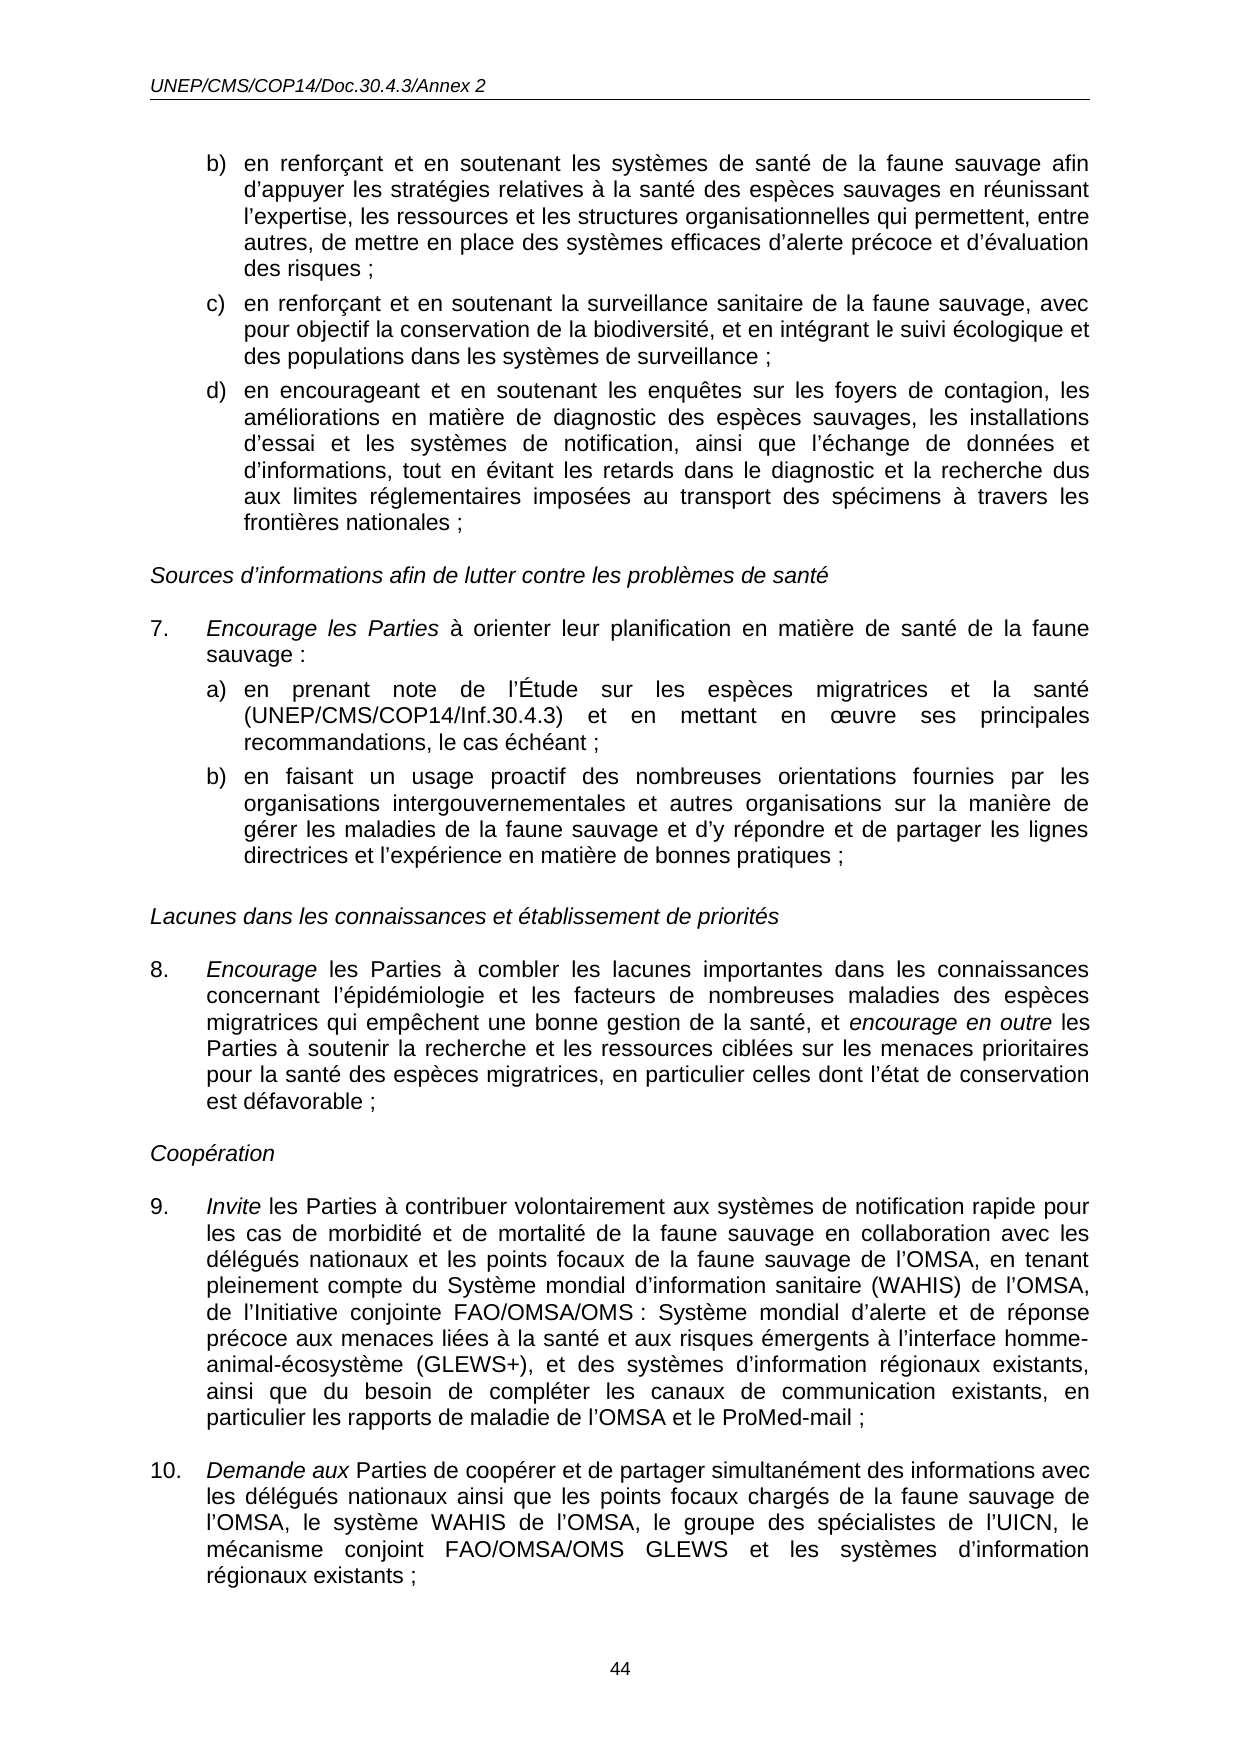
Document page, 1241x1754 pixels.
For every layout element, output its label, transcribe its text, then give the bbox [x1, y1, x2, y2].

text Coopération [150, 1140, 1090, 1167]
list Encourage les Parties à combler les lacunes importantes dans les connaissances concernant l’épidémiologie et les facteurs de nombreuses maladies des espèces migratrices qui empêchent une bonne gestion de la santé, et encourage en outre les Parties à soutenir la recherche et les ressources ciblées sur les menaces prioritaires pour la santé des espèces migratrices, en particulier celles dont l’état de conservation est défavorable ; [150, 956, 1090, 1114]
list en faisant un usage proactif des nombreuses orientations fournies par les organisations intergouvernementales et autres organisations sur la manière de gérer les maladies de la faune sauvage et d’y répondre et de partager les lignes directrices et l’expérience en matière de bonnes pratiques ; [206, 763, 1090, 868]
list en renforçant et en soutenant les systèmes de santé de la faune sauvage afin d’appuyer les stratégies relatives à la santé des espèces sauvages en réunissant l’expertise, les ressources et les structures organisationnelles qui permettent, entre autres, de mettre en place des systèmes efficaces d’alerte précoce et d’évaluation des risques ; [206, 150, 1090, 282]
list en renforçant et en soutenant la surveillance sanitaire de la faune sauvage, avec pour objectif la conservation de la biodiversité, et en intégrant le suivi écologique et des populations dans les systèmes de surveillance ; [206, 290, 1090, 369]
list Invite les Parties à contribuer volontairement aux systèmes de notification rapide pour les cas de morbidité et de mortalité de la faune sauvage en collaboration avec les délégués nationaux et les points focaux de la faune sauvage de l’OMSA, en tenant pleinement compte du Système mondial d’information sanitaire (WAHIS) de l’OMSA, de l’Initiative conjointe FAO/OMSA/OMS : Système mondial d’alerte et de réponse précoce aux menaces liées à la santé et aux risques émergents à l’interface homme-animal-écosystème (GLEWS+), et des systèmes d’information régionaux existants, ainsi que du besoin de compléter les canaux de communication existants, en particulier les rapports de maladie de l’OMSA et le ProMed-mail ; [150, 1193, 1090, 1430]
list Encourage les Parties à orienter leur planification en matière de santé de la faune sauvage : [150, 615, 1090, 667]
list en encourageant et en soutenant les enquêtes sur les foyers de contagion, les améliorations en matière de diagnostic des espèces sauvages, les installations d’essai et les systèmes de notification, ainsi que l’échange de données et d’informations, tout en évitant les retards dans le diagnostic et la recherche dus aux limites réglementaires imposées au transport des spécimens à travers les frontières nationales ; [206, 377, 1090, 536]
list en prenant note de l’Étude sur les espèces migratrices et la santé (UNEP/CMS/COP14/Inf.30.4.3) et en mettant en œuvre ses principales recommandations, le cas échéant ; [206, 676, 1090, 755]
text Lacunes dans les connaissances et établissement de priorités [150, 903, 1090, 929]
list Demande aux Parties de coopérer et de partager simultanément des informations avec les délégués nationaux ainsi que les points focaux chargés de la faune sauvage de l’OMSA, le système WAHIS de l’OMSA, le groupe des spécialistes de l’UICN, le mécanisme conjoint FAO/OMSA/OMS GLEWS et les systèmes d’information régionaux existants ; [150, 1457, 1090, 1588]
text Sources d’informations afin de lutter contre les problèmes de santé [150, 562, 1090, 588]
